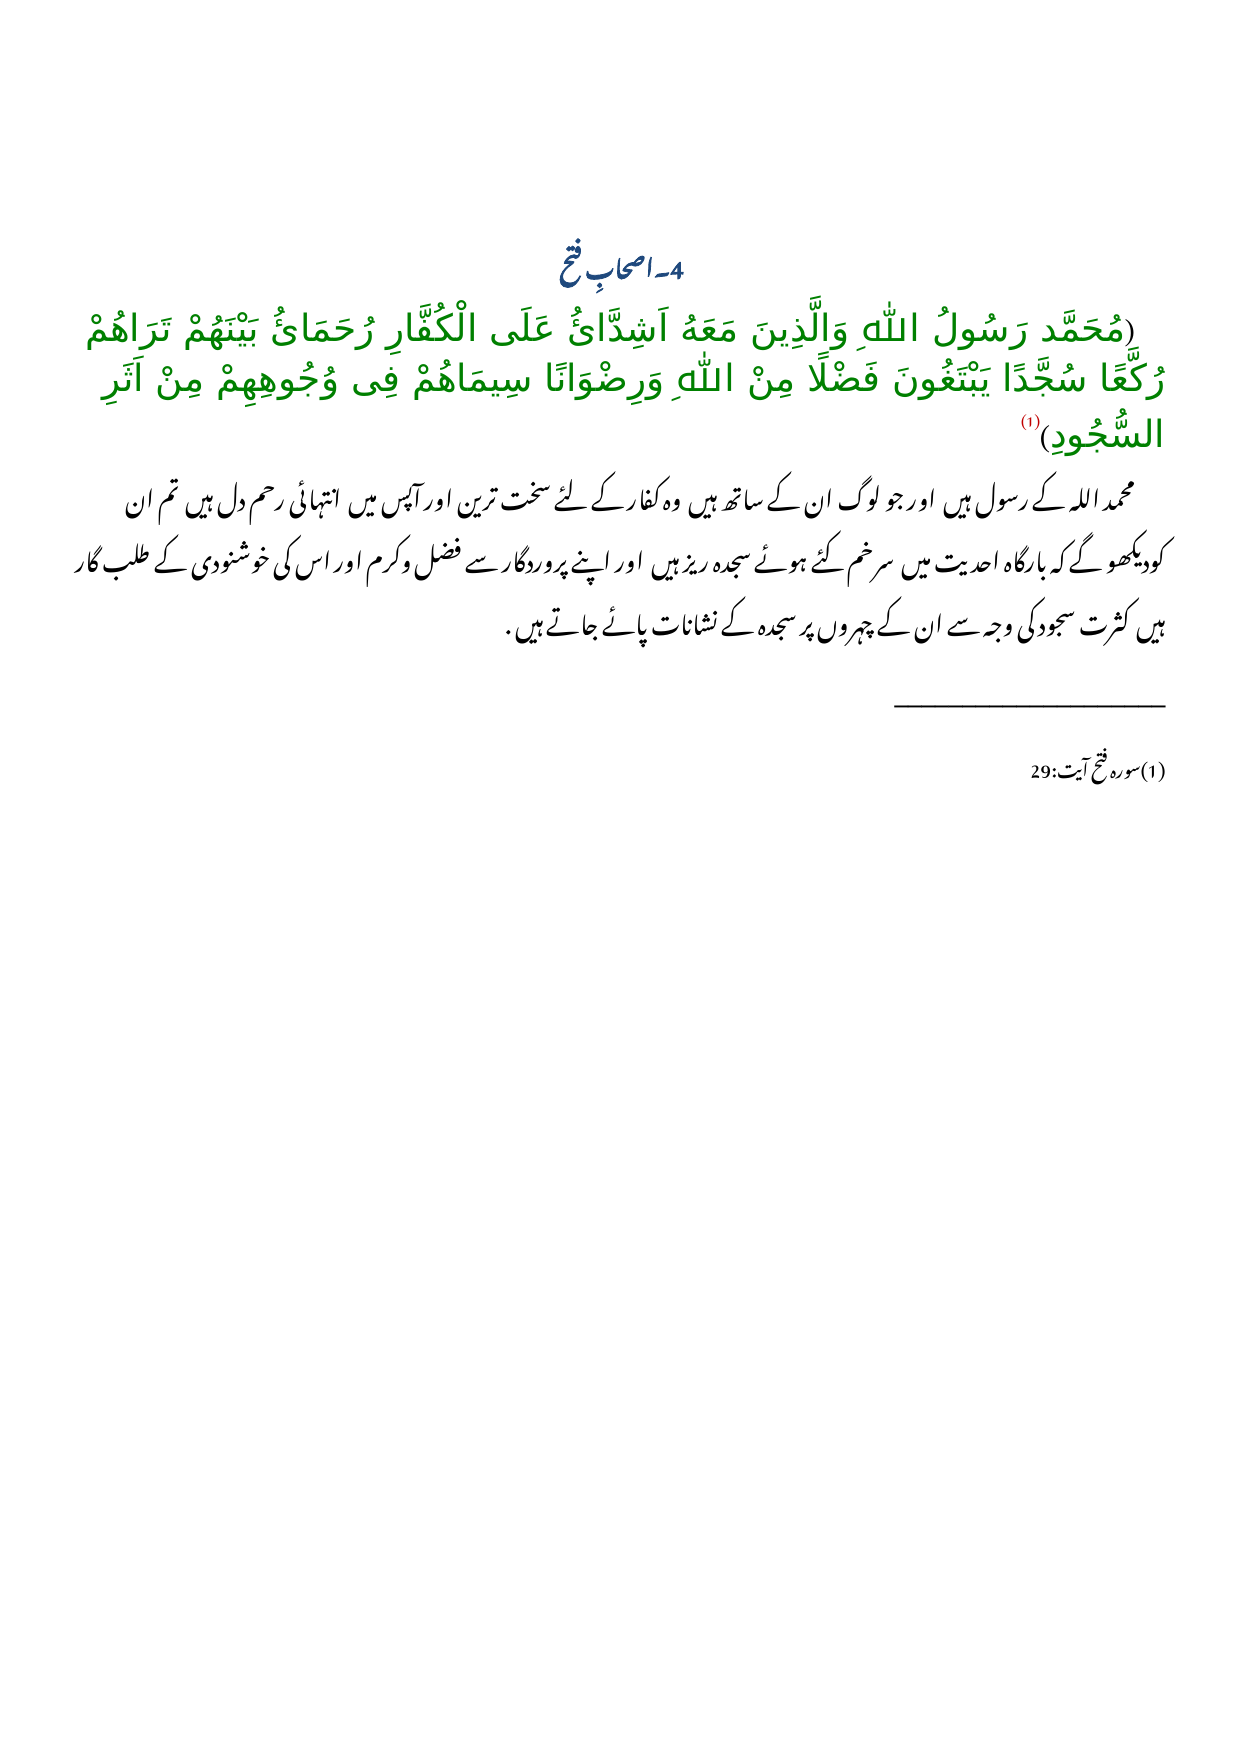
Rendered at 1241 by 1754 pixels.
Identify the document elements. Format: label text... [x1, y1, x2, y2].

text محمد اللہ کے رسول ہیں اور جو لوگ ان کے ساتھ ہیں وہ کفار کے لئے سخت ترین اور آپس میں انتہائی رحم دل ہیں تم ان کودیکھو گے کہ بارگاہ احدیت میں سرخم کئے ہوئے سجدہ ریز ہیں اور اپنے پروردگار سے فضل وکرم اور اس کی خوشنودی کے طلب گار ہیں کثرت سجود کی وجہ سے ان کے چہروں پر سجدہ کے نشانات پائے جاتے ہیں . [75, 462, 1165, 650]
text (1)سورہ فتح آیت:29 [75, 743, 1165, 789]
text ____________________ [75, 650, 1165, 718]
text (مُحَمَّد رَسُولُ ﷲِ وَالَّذِینَ مَعَهُ اَشِدَّائُ عَلَی الْکُفَّارِ رُحَمَائُ بَیْنَهُمْ تَرَاهُمْ رُکَّعًا سُجَّدًا یَبْتَغُونَ فَضْلًا مِنْ ﷲِ وَرِضْوَانًا سِیمَاهُمْ فِى وُجُوهِهِمْ مِنْ اَثَرِ السُّجُودِ)(1) [75, 294, 1165, 462]
subtitle 4۔اصحابِ فتح [75, 231, 1165, 294]
